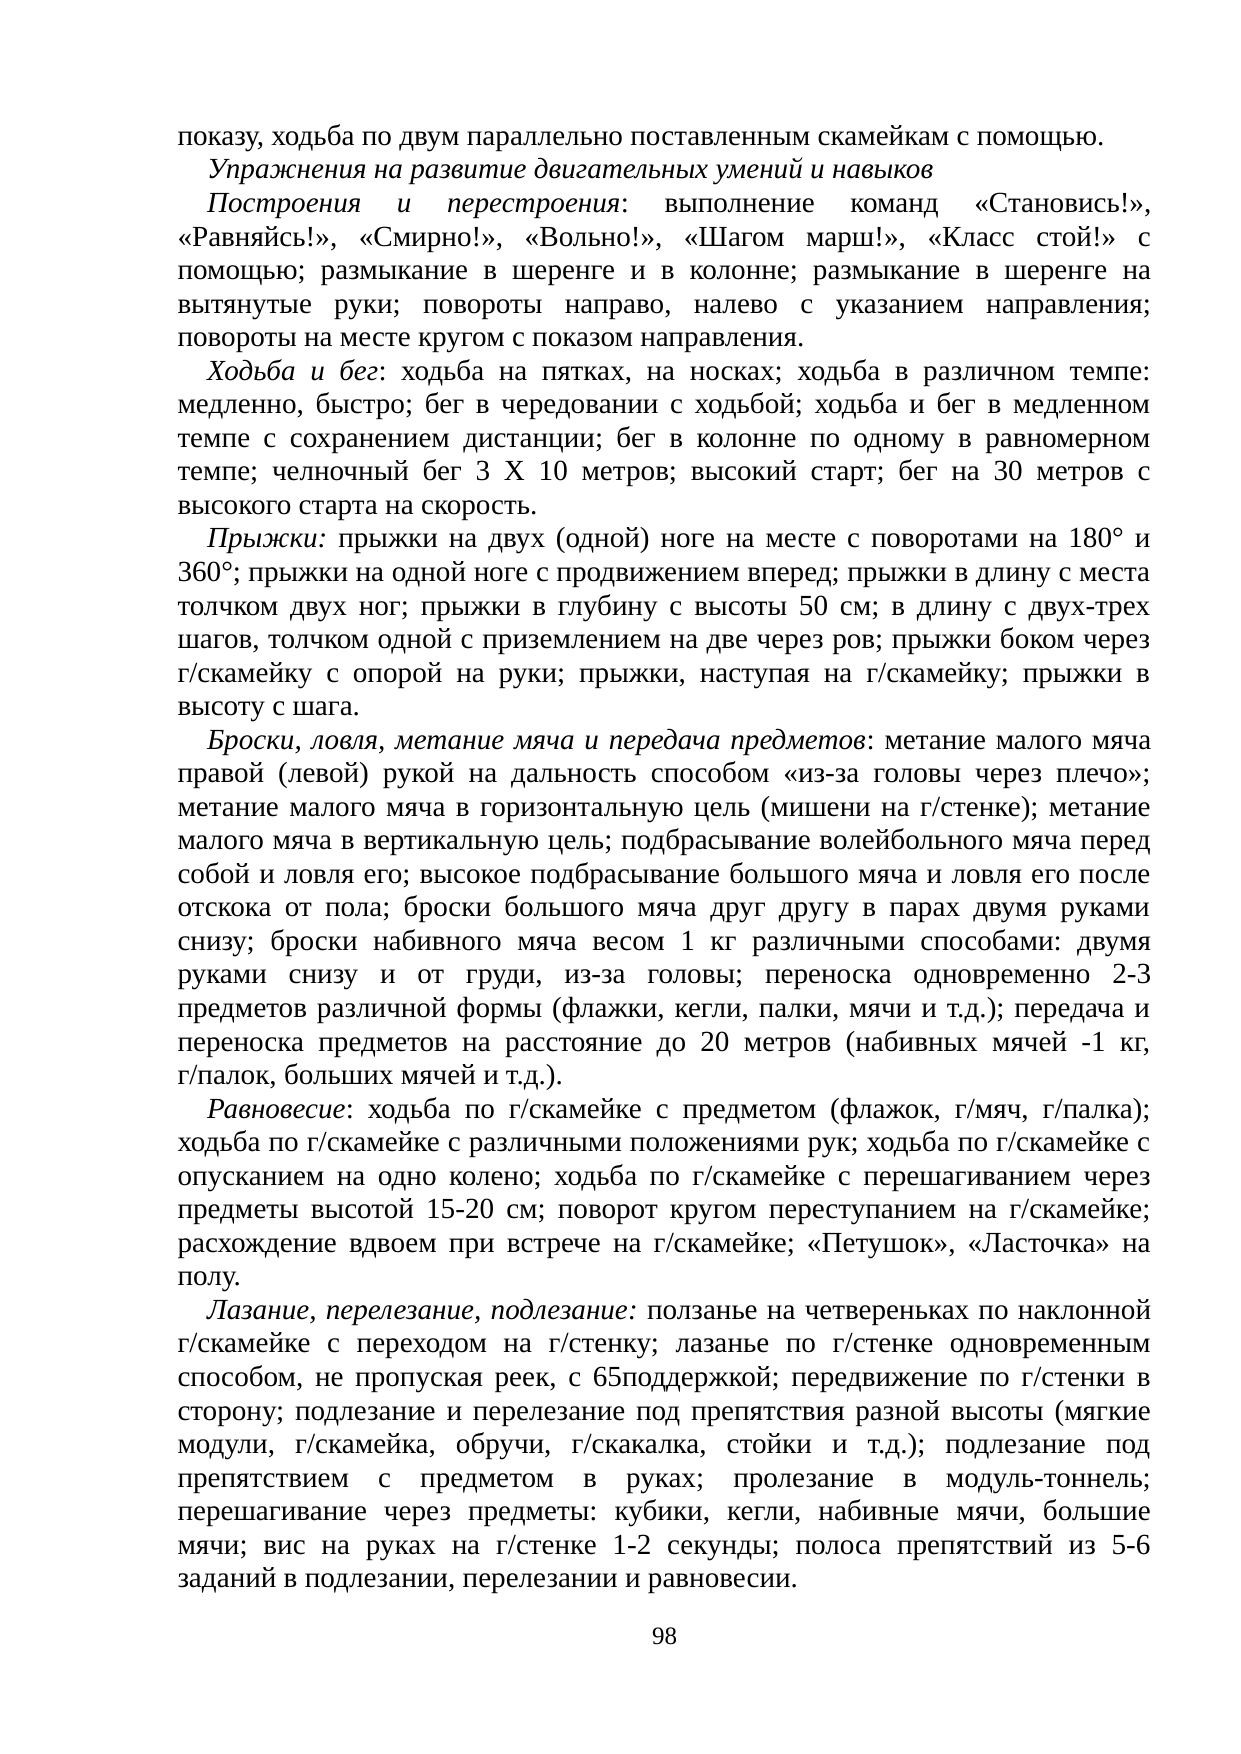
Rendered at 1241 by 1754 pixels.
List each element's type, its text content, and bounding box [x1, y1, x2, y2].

text Упражнения на развитие двигательных умений и навыков [177, 152, 1152, 185]
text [177, 118, 1152, 152]
text Равновесие: ходьба по г/скамейке с предметом (флажок, г/мяч, г/палка); ходьба по г/скамейке с различными положениями рук; ходьба по г/скамейке с опусканием на одно колено; ходьба по г/скамейке с перешагиванием через предметы высотой 15-20 см; поворот кругом переступанием на г/скамейке; расхождение вдвоем при встрече на г/скамейке; «Петушок», «Ласточка» на полу. [177, 1091, 1152, 1292]
text Ходьба и бег: ходьба на пятках, на носках; ходьба в различном темпе: медленно, быстро; бег в чередовании с ходьбой; ходьба и бег в медленном темпе с сохранением дистанции; бег в колонне по одному в равномерном темпе; челночный бег 3 Х 10 метров; высокий старт; бег на 30 метров с высокого старта на скорость. [177, 353, 1152, 521]
text Построения и перестроения: выполнение команд «Становись!», «Равняйсь!», «Смирно!», «Вольно!», «Шагом марш!», «Класс стой!» с помощью; размыкание в шеренге и в колонне; размыкание в шеренге на вытянутые руки; повороты направо, налево с указанием направления; повороты на месте кругом с показом направления. [177, 185, 1152, 353]
text Прыжки: прыжки на двух (одной) ноге на месте с поворотами на 180° и 360°; прыжки на одной ноге с продвижением вперед; прыжки в длину с места толчком двух ног; прыжки в глубину с высоты 50 см; в длину с двух-трех шагов, толчком одной с приземлением на две через ров; прыжки боком через г/скамейку с опорой на руки; прыжки, наступая на г/скамейку; прыжки в высоту с шага. [177, 521, 1152, 722]
text Броски, ловля, метание мяча и передача предметов: метание малого мяча правой (левой) рукой на дальность способом «из-за головы через плечо»; метание малого мяча в горизонтальную цель (мишени на г/стенке); метание малого мяча в вертикальную цель; подбрасывание волейбольного мяча перед собой и ловля его; высокое подбрасывание большого мяча и ловля его после отскока от пола; броски большого мяча друг другу в парах двумя руками снизу; броски набивного мяча весом 1 кг различными способами: двумя руками снизу и от груди, из-за головы; переноска одновременно 2-3 предметов различной формы (флажки, кегли, палки, мячи и т.д.); передача и переноска предметов на расстояние до 20 метров (набивных мячей -1 кг, г/палок, больших мячей и т.д.). [177, 722, 1152, 1091]
text Лазание, перелезание, подлезание: ползанье на четвереньках по наклонной г/скамейке с переходом на г/стенку; лазанье по г/стенке одновременным способом, не пропуская реек, с 65поддержкой; передвижение по г/стенки в сторону; подлезание и перелезание под препятствия разной высоты (мягкие модули, г/скамейка, обручи, г/скакалка, стойки и т.д.); подлезание под препятствием с предметом в руках; пролезание в модуль-тоннель; перешагивание через предметы: кубики, кегли, набивные мячи, большие мячи; вис на руках на г/стенке 1-2 секунды; полоса препятствий из 5-6 заданий в подлезании, перелезании и равновесии. [177, 1292, 1152, 1594]
